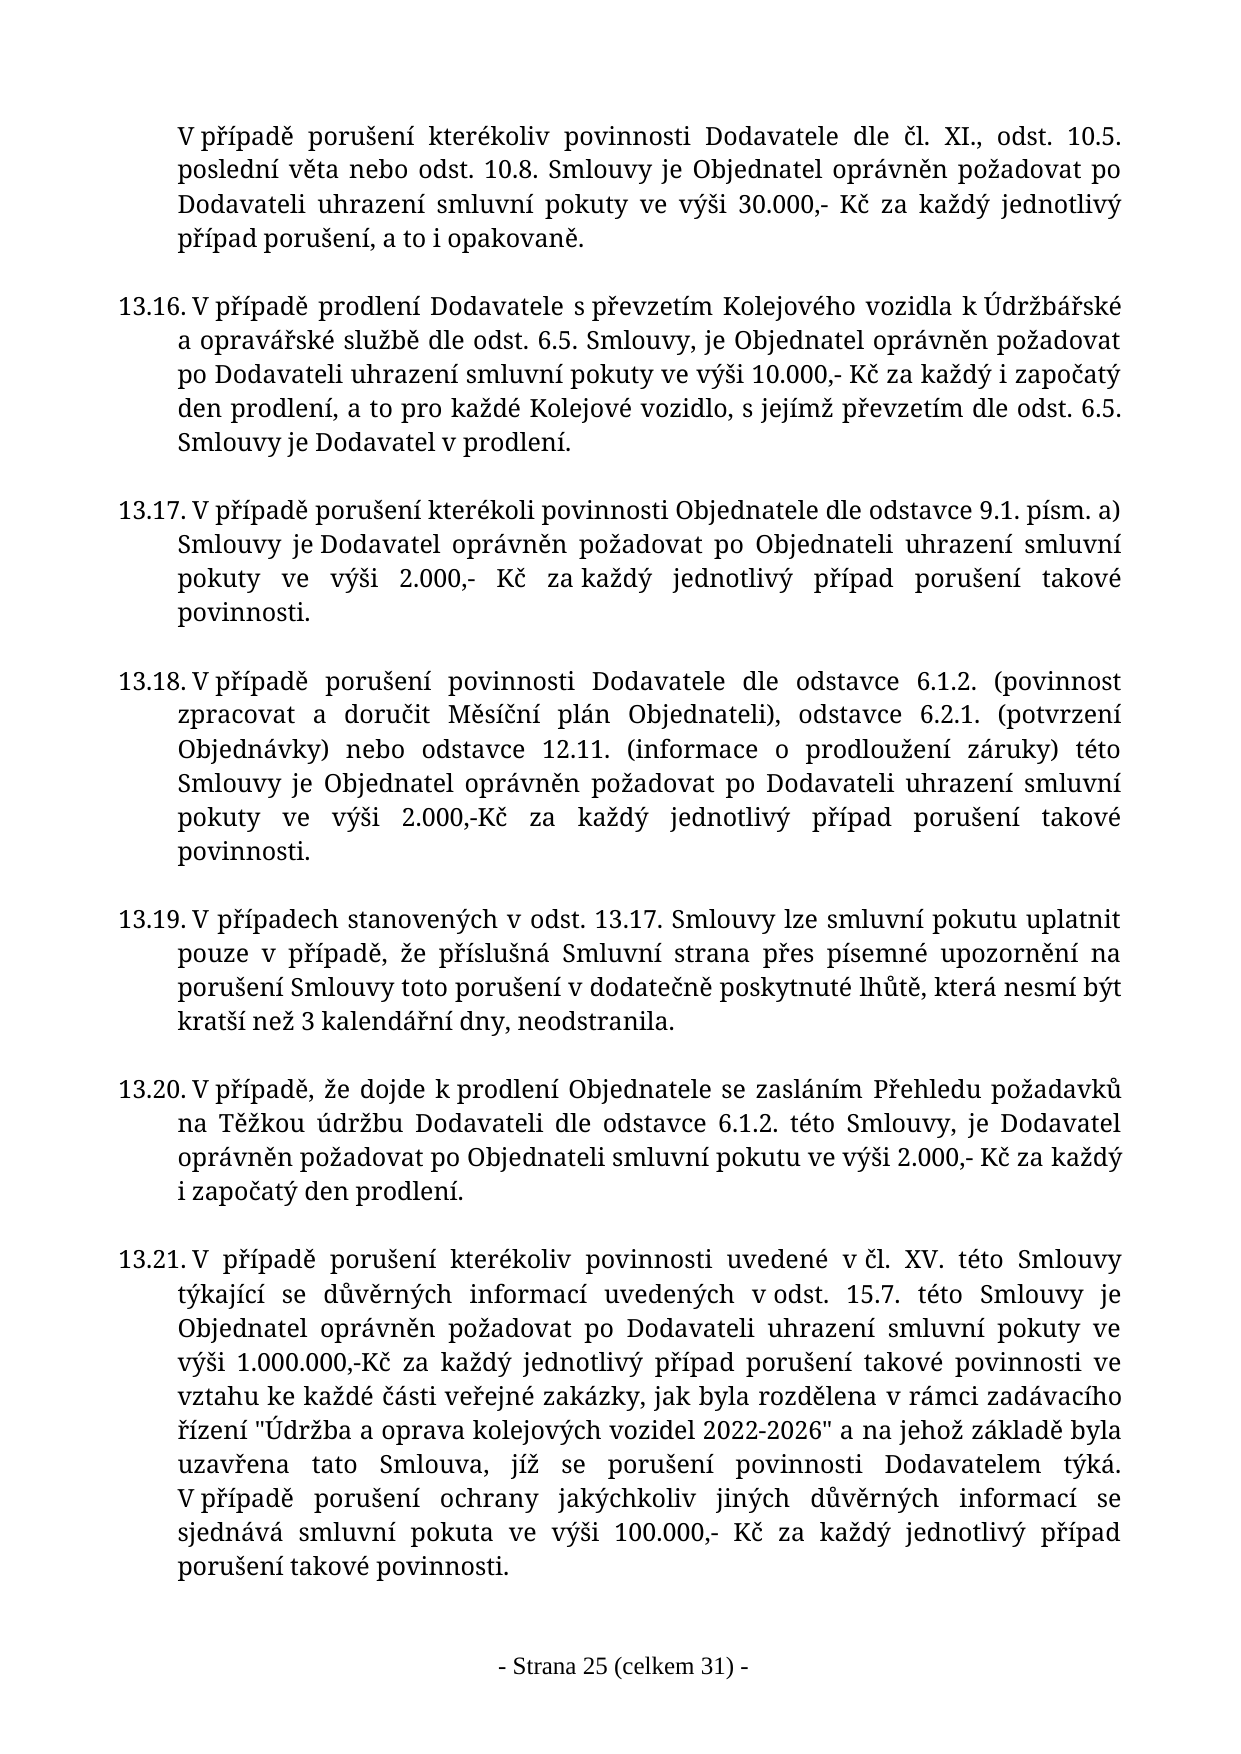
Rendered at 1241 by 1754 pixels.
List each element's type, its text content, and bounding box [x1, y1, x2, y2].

list V případech stanovených v odst. 13.17. Smlouvy lze smluvní pokutu uplatnit pouze v případě, že příslušná Smluvní strana přes písemné upozornění na porušení Smlouvy toto porušení v dodatečně poskytnuté lhůtě, která nesmí být kratší než 3 kalendářní dny, neodstranila. [118, 902, 1122, 1038]
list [118, 118, 1122, 254]
list V případě porušení kterékoli povinnosti Objednatele dle odstavce 9.1. písm. a) Smlouvy je Dodavatel oprávněn požadovat po Objednateli uhrazení smluvní pokuty ve výši 2.000,- Kč za každý jednotlivý případ porušení takové povinnosti. [118, 493, 1122, 629]
list V případě porušení povinnosti Dodavatele dle odstavce 6.1.2. (povinnost zpracovat a doručit Měsíční plán Objednateli), odstavce 6.2.1. (potvrzení Objednávky) nebo odstavce 12.11. (informace o prodloužení záruky) této Smlouvy je Objednatel oprávněn požadovat po Dodavateli uhrazení smluvní pokuty ve výši 2.000,-Kč za každý jednotlivý případ porušení takové povinnosti. [118, 663, 1122, 867]
list V případě porušení kterékoliv povinnosti uvedené v čl. XV. této Smlouvy týkající se důvěrných informací uvedených v odst. 15.7. této Smlouvy je Objednatel oprávněn požadovat po Dodavateli uhrazení smluvní pokuty ve výši 1.000.000,-Kč za každý jednotlivý případ porušení takové povinnosti ve vztahu ke každé části veřejné zakázky, jak byla rozdělena v rámci zadávacího řízení "Údržba a oprava kolejových vozidel 2022-2026" a na jehož základě byla uzavřena tato Smlouva, jíž se porušení povinnosti Dodavatelem týká. V případě porušení ochrany jakýchkoliv jiných důvěrných informací se sjednává smluvní pokuta ve výši 100.000,- Kč za každý jednotlivý případ porušení takové povinnosti. [118, 1242, 1122, 1583]
list V případě, že dojde k prodlení Objednatele se zasláním Přehledu požadavků na Těžkou údržbu Dodavateli dle odstavce 6.1.2. této Smlouvy, je Dodavatel oprávněn požadovat po Objednateli smluvní pokutu ve výši 2.000,- Kč za každý i započatý den prodlení. [118, 1072, 1122, 1208]
list V případě prodlení Dodavatele s převzetím Kolejového vozidla k Údržbářské a opravářské službě dle odst. 6.5. Smlouvy, je Objednatel oprávněn požadovat po Dodavateli uhrazení smluvní pokuty ve výši 10.000,- Kč za každý i započatý den prodlení, a to pro každé Kolejové vozidlo, s jejímž převzetím dle odst. 6.5. Smlouvy je Dodavatel v prodlení. [118, 288, 1122, 459]
